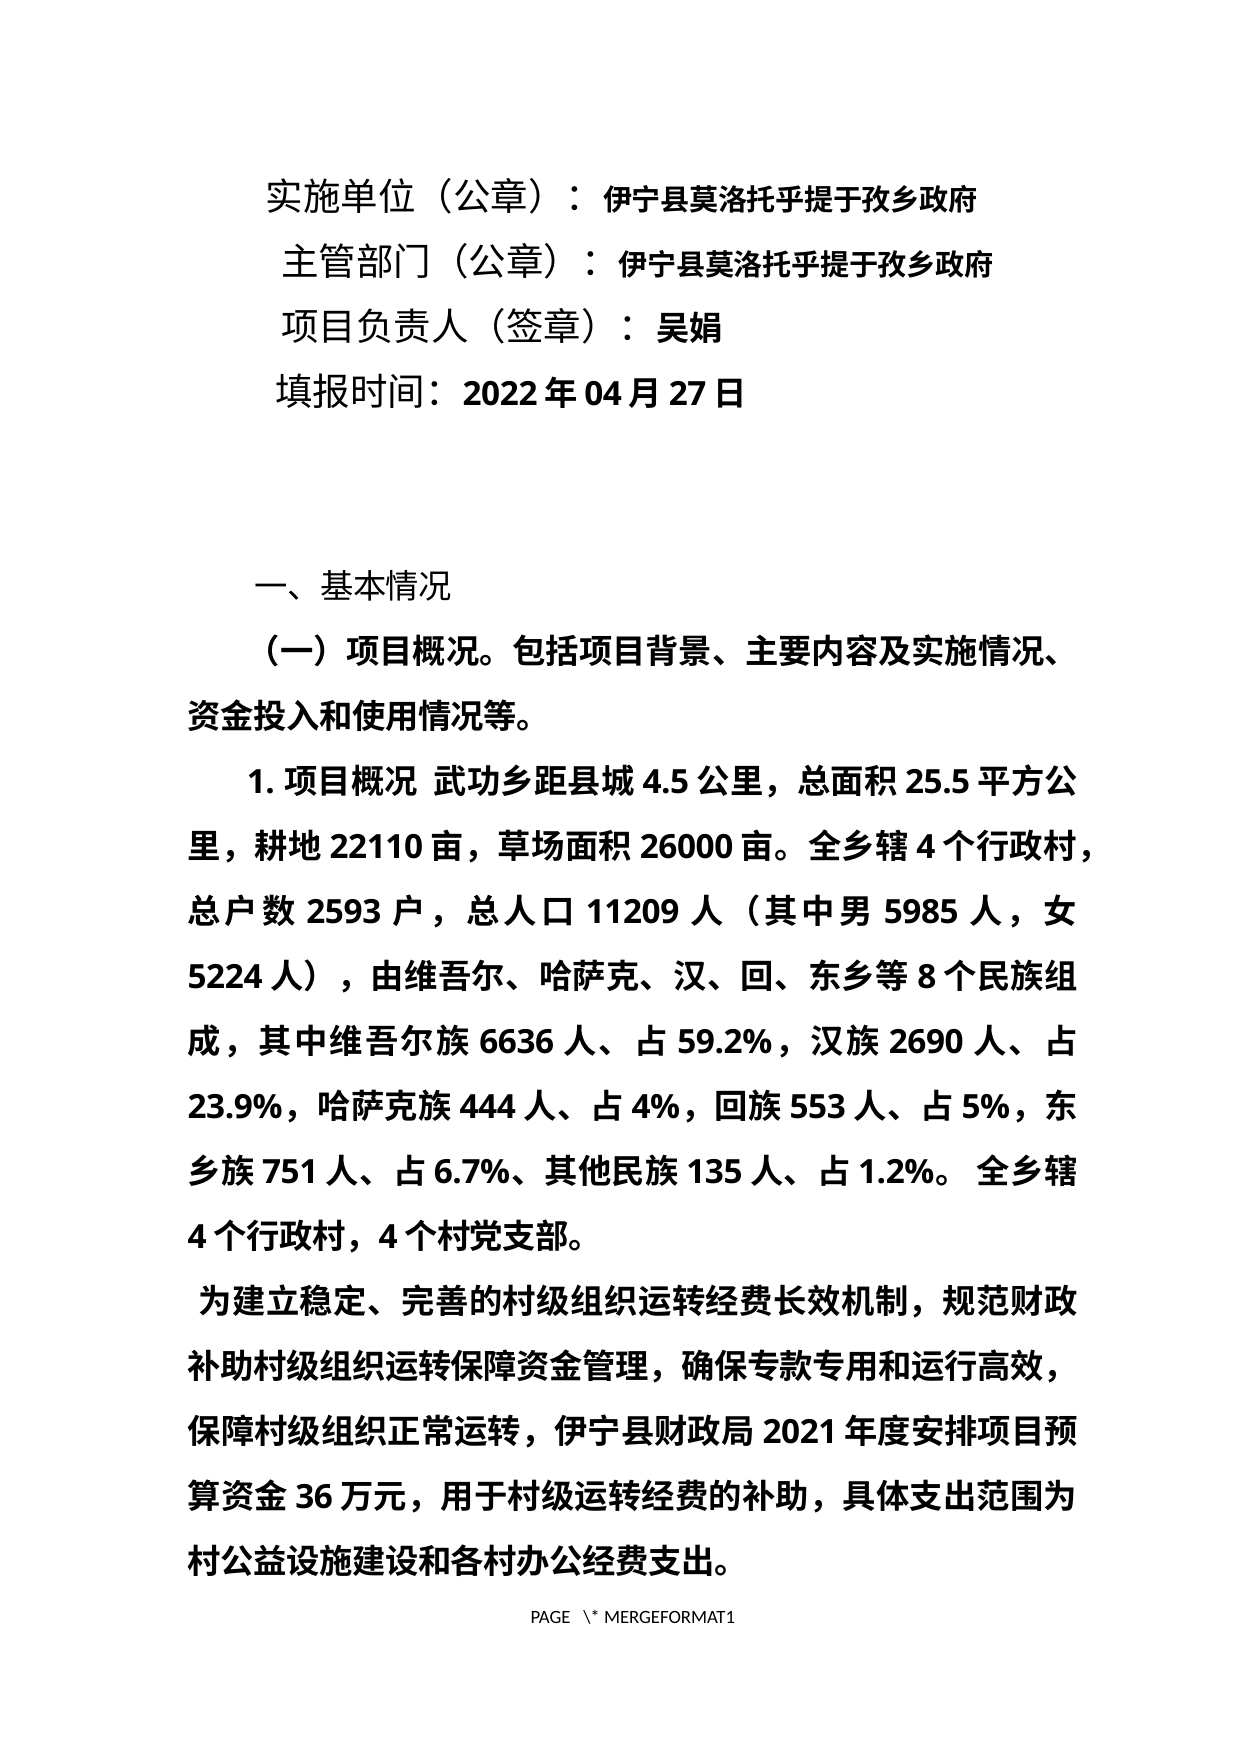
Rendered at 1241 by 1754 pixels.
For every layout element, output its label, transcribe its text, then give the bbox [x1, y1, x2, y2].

text （一）项目概况。包括项目背景、主要内容及实施情况、资金投入和使用情况等。 [187, 617, 1078, 747]
text 一、基本情况 [187, 552, 1078, 617]
text 1. 项目概况 武功乡距县城4.5公里，总面积25.5平方公里，耕地22110亩，草场面积26000亩。全乡辖4个行政村，总户数2593户，总人口11209人（其中男5985人，女5224人），由维吾尔、哈萨克、汉、回、东乡等8个民族组成，其中维吾尔族6636人、占59.2%，汉族2690人、占23.9%，哈萨克族444人、占4%，回族553人、占5%，东乡族751人、占6.7%、其他民族135人、占1.2%。 全乡辖4个行政村，4个村党支部。 为建立稳定、完善的村级组织运转经费长效机制，规范财政补助村级组织运转保障资金管理，确保专款专用和运行高效，保障村级组织正常运转，伊宁县财政局2021年度安排项目预算资金36万元，用于村级运转经费的补助，具体支出范围为村公益设施建设和各村办公经费支出。 [187, 747, 1078, 1592]
text 填报时间：2022年04月27日 [216, 357, 1078, 422]
text 项目负责人（签章）：吴娟 [187, 292, 1078, 357]
text 实施单位（公章）：伊宁县莫洛托乎提于孜乡政府 [187, 162, 1078, 227]
text 主管部门（公章）：伊宁县莫洛托乎提于孜乡政府 [187, 227, 1078, 292]
